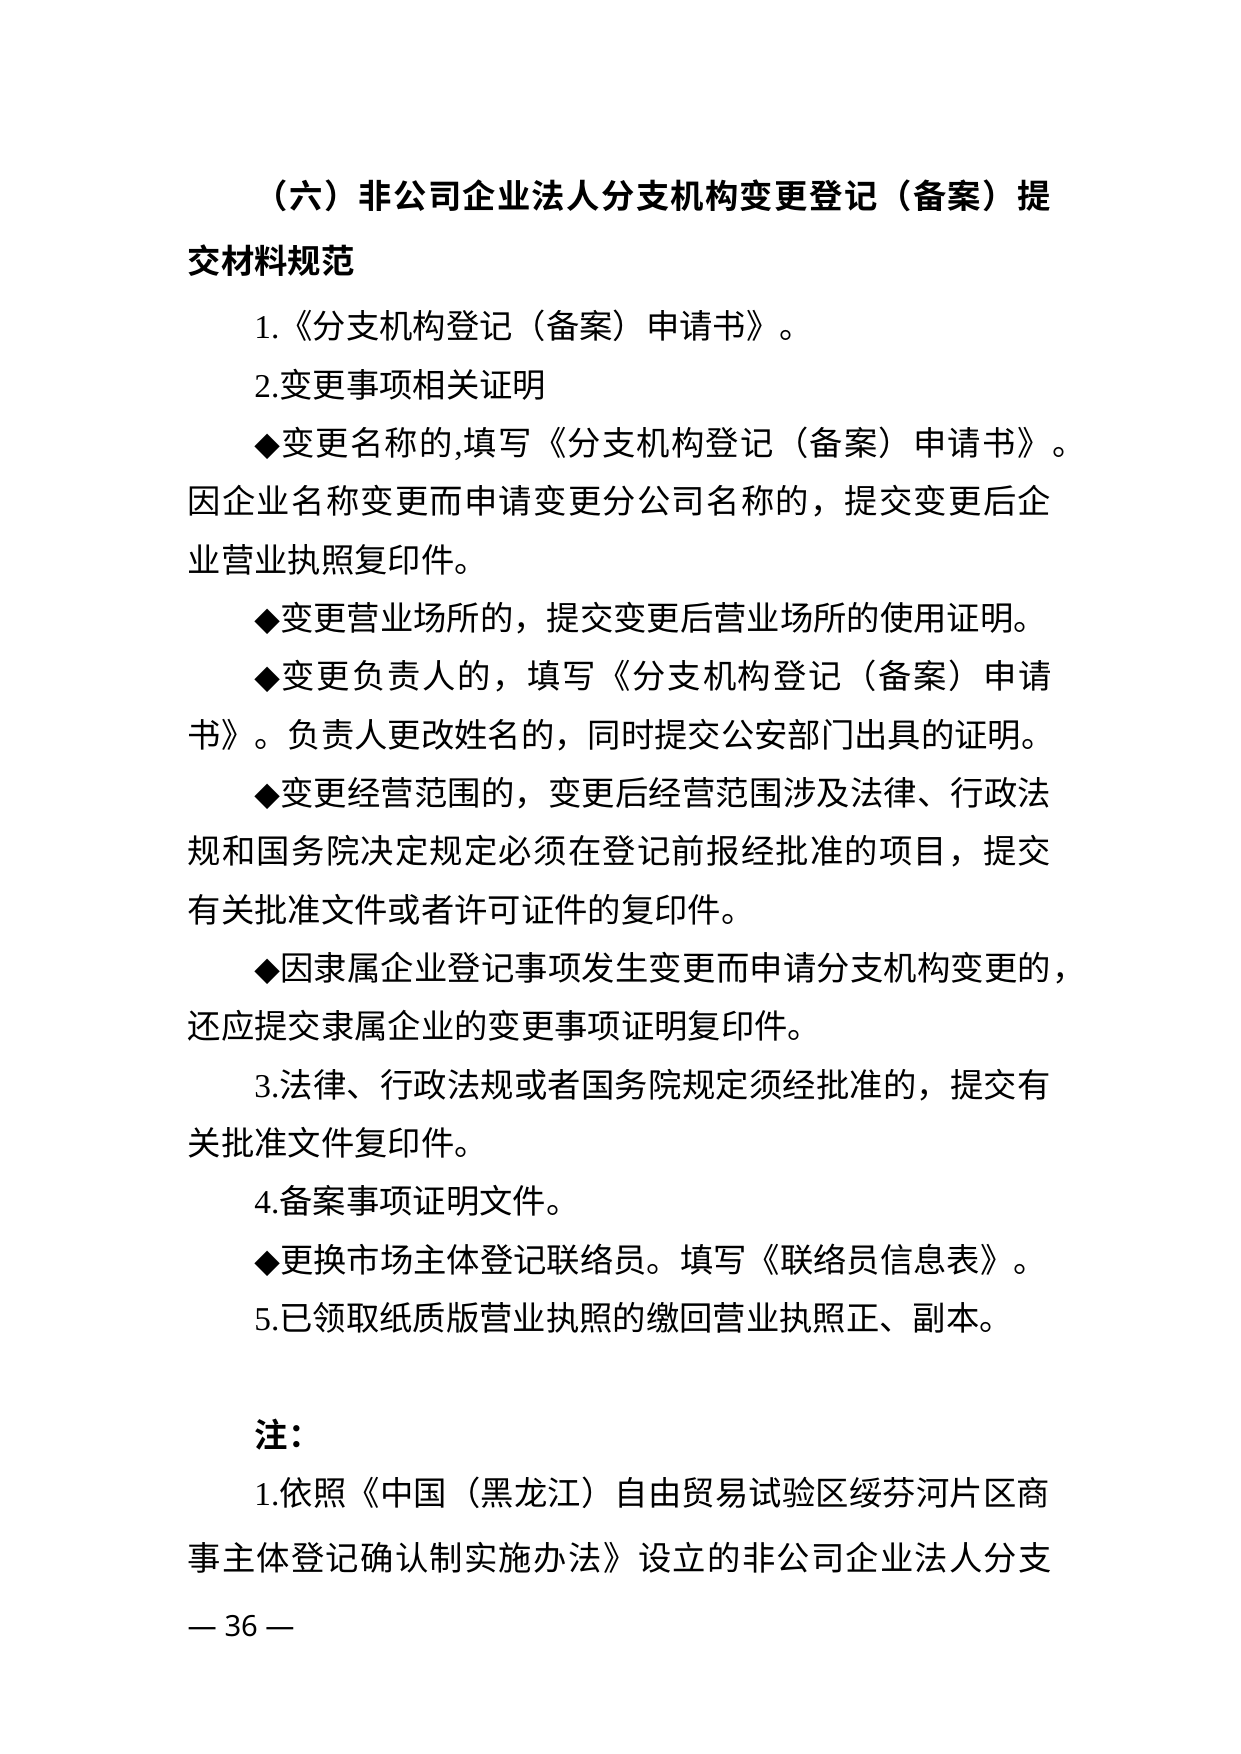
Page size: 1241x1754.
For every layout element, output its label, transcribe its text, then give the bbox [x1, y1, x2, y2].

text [187, 1459, 1053, 1589]
text 1.《分支机构登记（备案）申请书》。 [187, 292, 1053, 350]
text ◆变更负责人的，填写《分支机构登记（备案）申请书》。负责人更改姓名的，同时提交公安部门出具的证明。 [187, 642, 1053, 759]
text 注： [187, 1400, 1053, 1459]
text 4.备案事项证明文件。 [187, 1167, 1053, 1225]
text ◆更换市场主体登记联络员。填写《联络员信息表》。 [187, 1225, 1053, 1284]
text ◆因隶属企业登记事项发生变更而申请分支机构变更的，还应提交隶属企业的变更事项证明复印件。 [187, 934, 1053, 1050]
subtitle （六）非公司企业法人分支机构变更登记（备案）提交材料规范 [187, 162, 1053, 292]
text 2.变更事项相关证明 [187, 350, 1053, 409]
text 3.法律、行政法规或者国务院规定须经批准的，提交有关批准文件复印件。 [187, 1050, 1053, 1167]
text ◆变更名称的,填写《分支机构登记（备案）申请书》。因企业名称变更而申请变更分公司名称的，提交变更后企业营业执照复印件。 [187, 409, 1053, 584]
text ◆变更营业场所的，提交变更后营业场所的使用证明。 [187, 584, 1053, 642]
text 5.已领取纸质版营业执照的缴回营业执照正、副本。 [187, 1284, 1053, 1342]
text ◆变更经营范围的，变更后经营范围涉及法律、行政法规和国务院决定规定必须在登记前报经批准的项目，提交有关批准文件或者许可证件的复印件。 [187, 759, 1053, 934]
